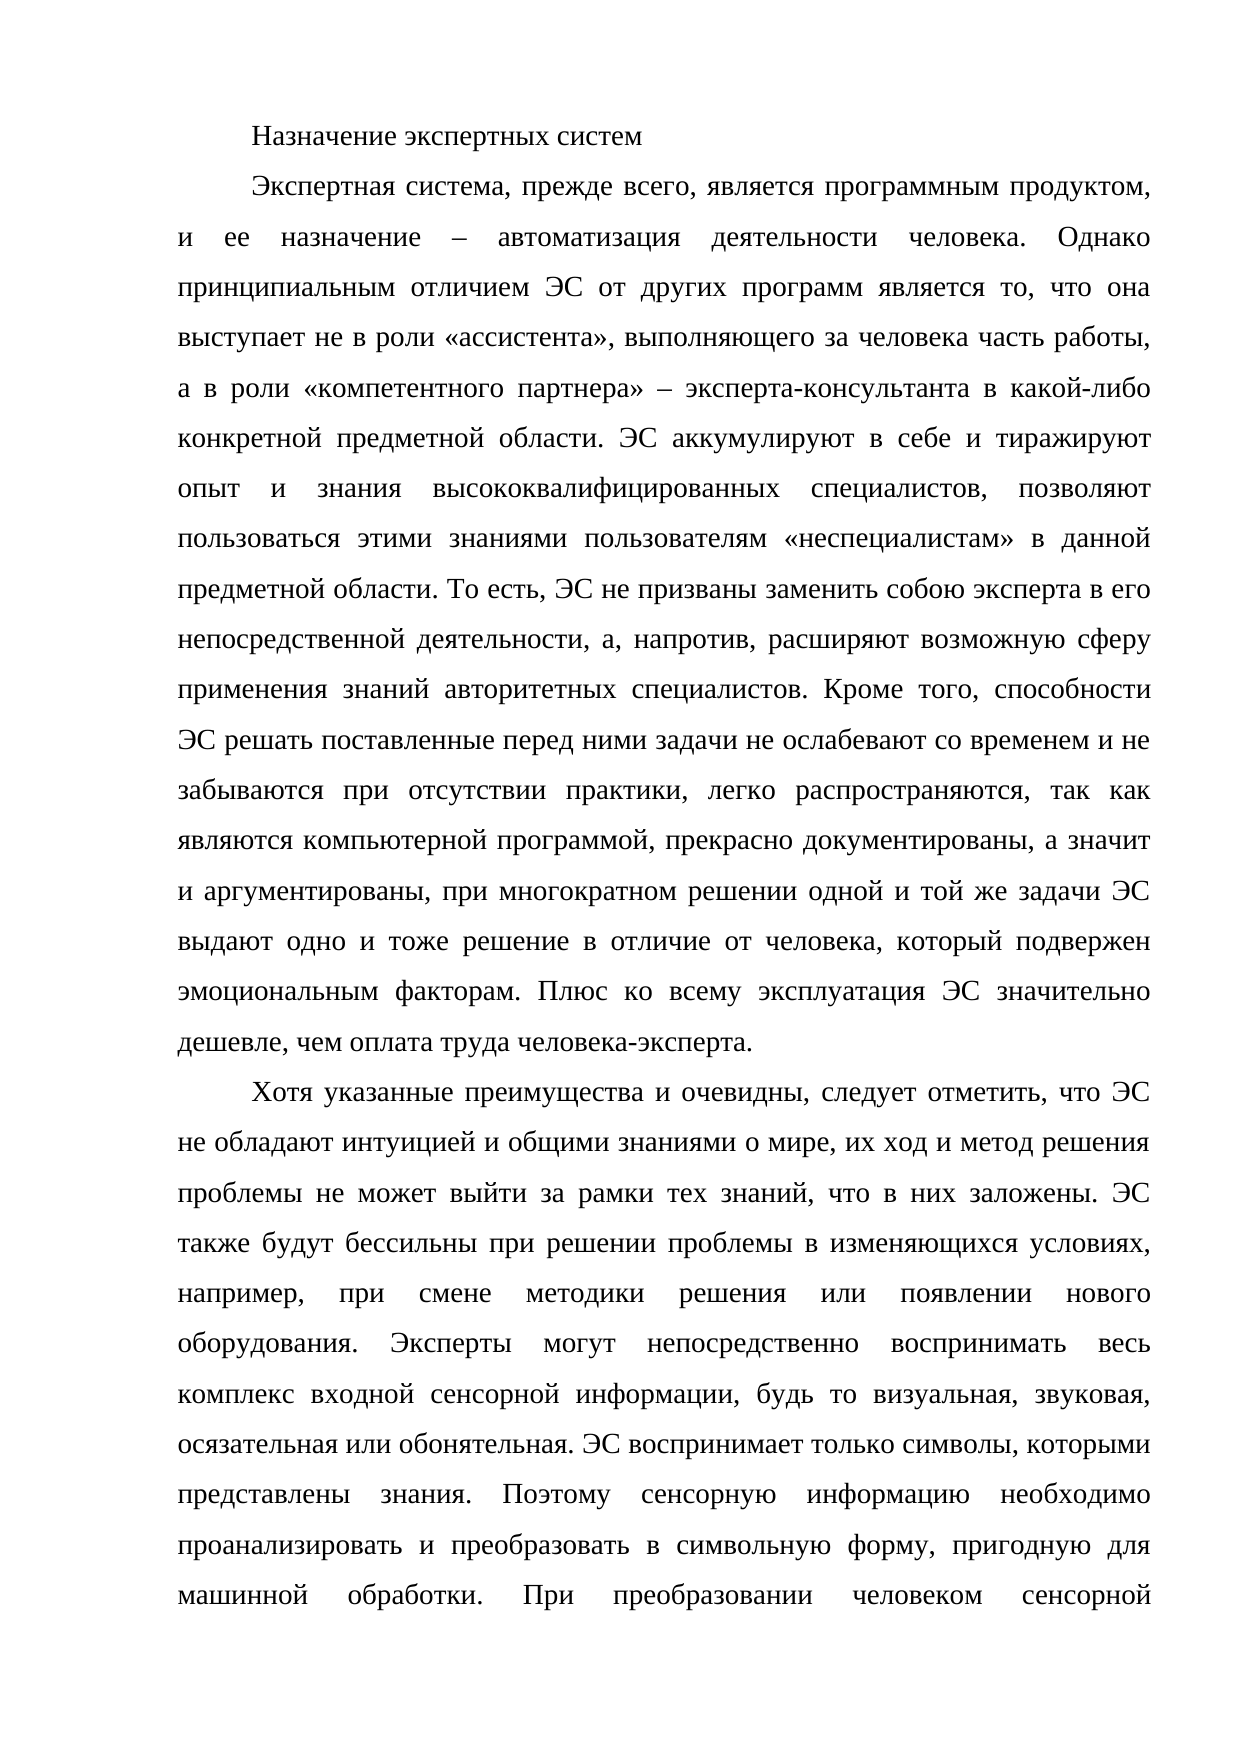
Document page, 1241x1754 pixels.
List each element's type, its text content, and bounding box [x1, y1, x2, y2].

text Экспертная система, прежде всего, является программным продуктом, и ее назначение – автоматизация деятельности человека. Однако принципиальным отличием ЭС от других программ является то, что она выступает не в роли «ассистента», выполняющего за человека часть работы, а в роли «компетентного партнера» – эксперта-консультанта в какой-либо конкретной предметной области. ЭС аккумулируют в себе и тиражируют опыт и знания высококвалифицированных специалистов, позволяют пользоваться этими знаниями пользователям «неспециалистам» в данной предметной области. То есть, ЭС не призваны заменить собою эксперта в его непосредственной деятельности, а, напротив, расширяют возможную сферу применения знаний авторитетных специалистов. Кроме того, способности ЭС решать поставленные перед ними задачи не ослабевают со временем и не забываются при отсутствии практики, легко распространяются, так как являются компьютерной программой, прекрасно документированы, а значит и аргументированы, при многократном решении одной и той же задачи ЭС выдают одно и тоже решение в отличие от человека, который подвержен эмоциональным факторам. Плюс ко всему эксплуатация ЭС значительно дешевле, чем оплата труда человека-эксперта. [177, 168, 1152, 1057]
text Назначение экспертных систем [177, 118, 1152, 152]
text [177, 1074, 1152, 1611]
